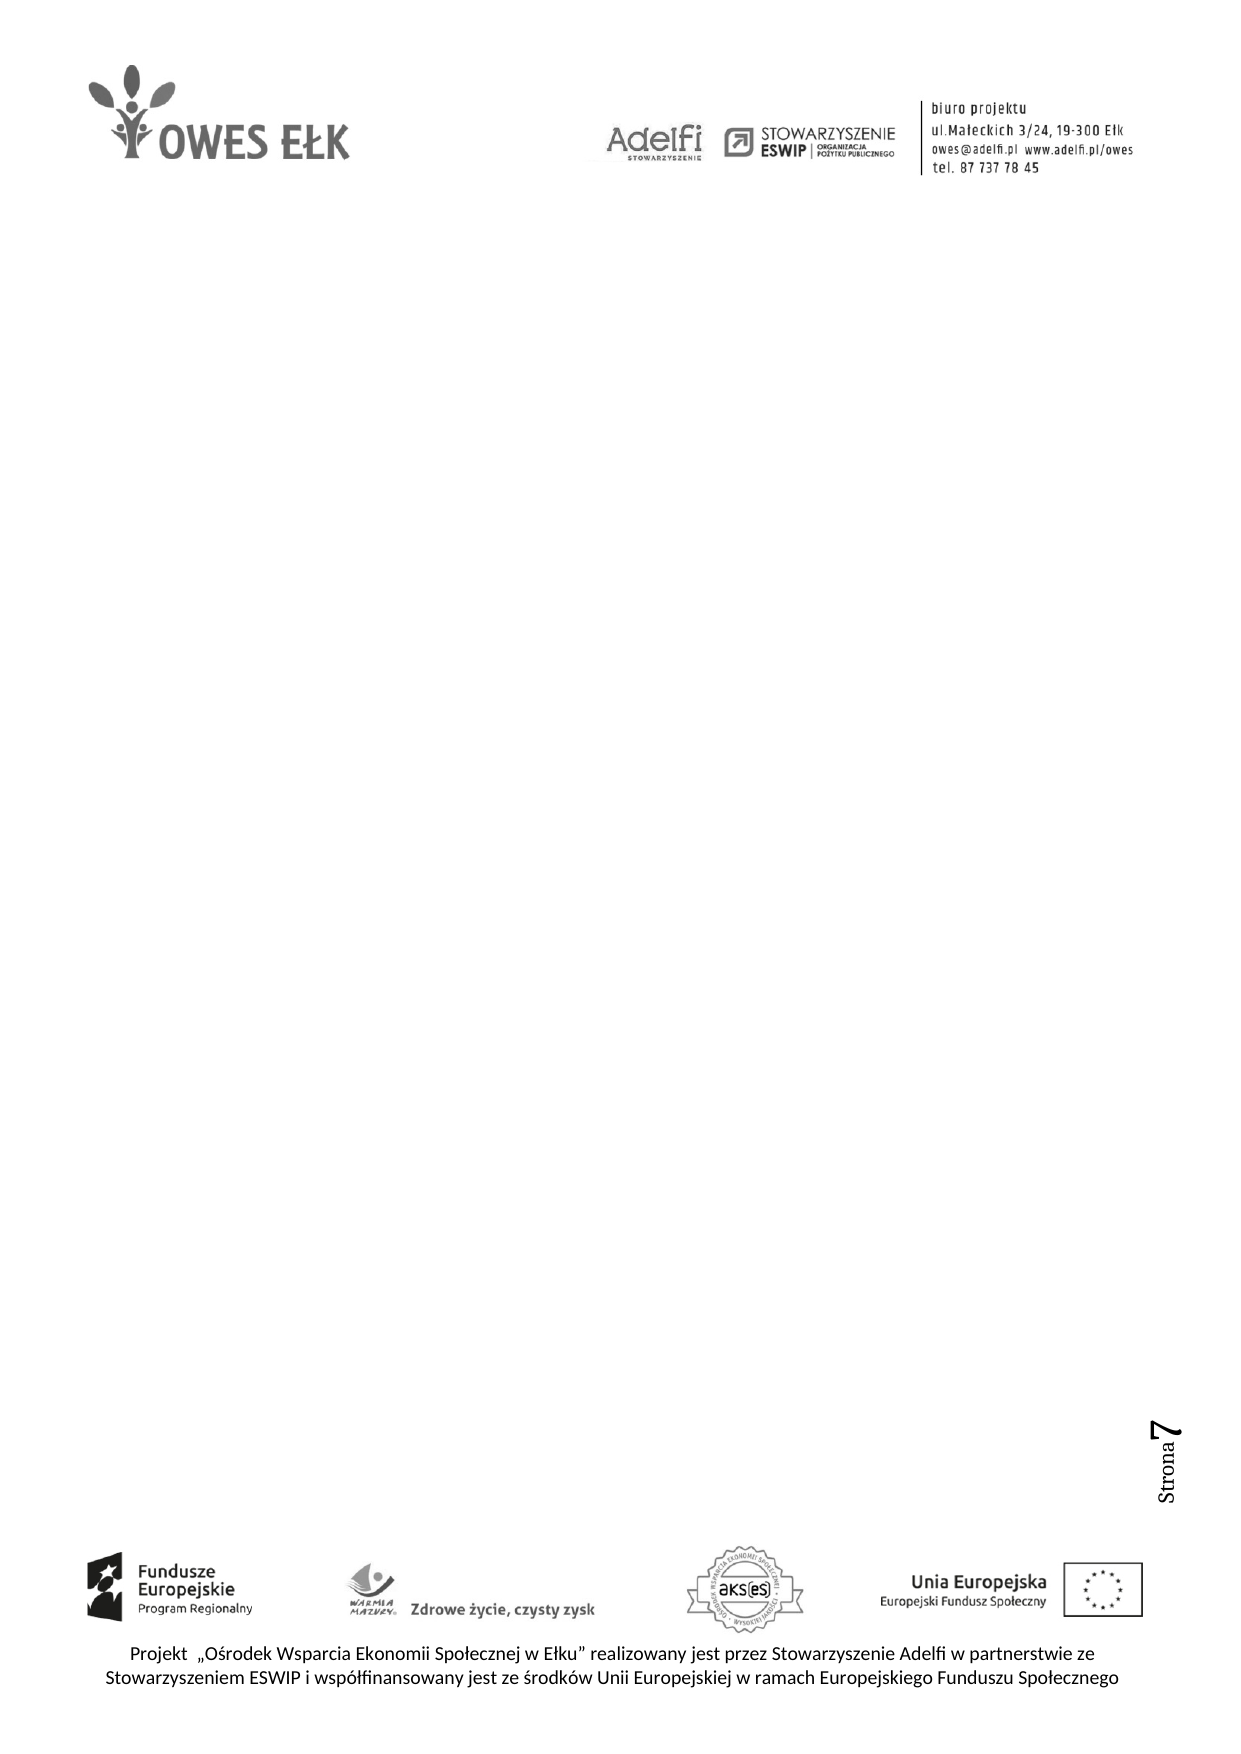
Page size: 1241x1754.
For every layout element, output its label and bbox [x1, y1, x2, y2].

picture [14, 1530, 1217, 1641]
picture [88, 65, 1218, 182]
